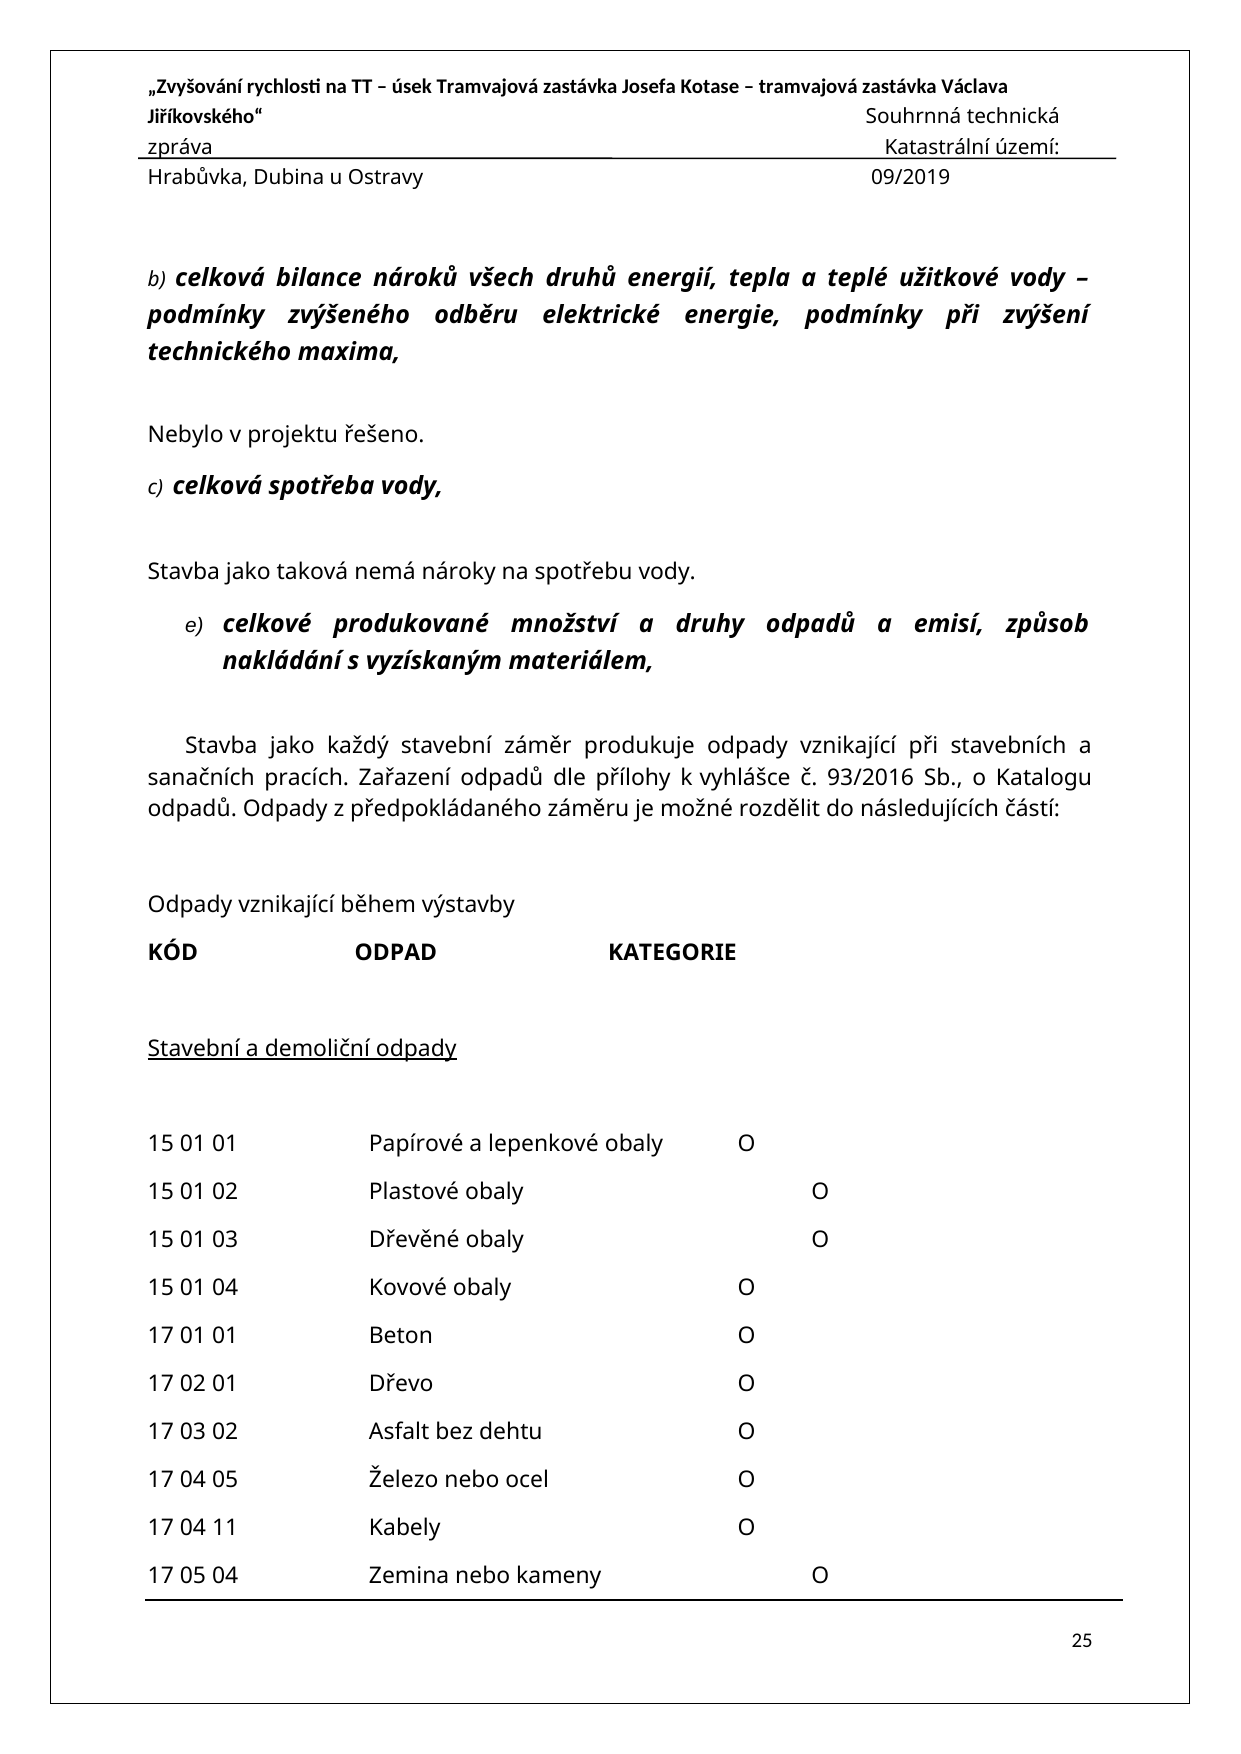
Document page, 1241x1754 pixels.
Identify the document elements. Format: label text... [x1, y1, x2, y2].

text 17 03 02 Asfalt bez dehtu O [147, 1415, 1093, 1446]
subtitle celkové produkované množství a druhy odpadů a emisí, způsob nakládání s vyzískaným materiálem, [185, 606, 1093, 676]
subtitle b) celková bilance nároků všech druhů energií, tepla a teplé užitkové vody – podmínky zvýšeného odběru elektrické energie, podmínky při zvýšení technického maxima, [147, 260, 1093, 368]
text 17 04 11 Kabely O [147, 1511, 1093, 1542]
text Odpady vznikající během výstavby [147, 888, 1093, 919]
text 17 02 01 Dřevo O [147, 1367, 1093, 1398]
text Nebylo v projektu řešeno. [147, 417, 1093, 449]
subtitle c) celková spotřeba vody, [147, 468, 1093, 502]
text 15 01 04 Kovové obaly O [147, 1271, 1093, 1302]
text Stavební a demoliční odpady [147, 1032, 1093, 1063]
text Stavba jako každý stavební záměr produkuje odpady vznikající při stavebních a sanačních pracích. Zařazení odpadů dle přílohy k vyhlášce č. 93/2016 Sb., o Katalogu odpadů. Odpady z předpokládaného záměru je možné rozdělit do následujících částí: [147, 729, 1093, 823]
text Stavba jako taková nemá nároky na spotřebu vody. [147, 555, 1093, 586]
text 15 01 03 Dřevěné obaly O [147, 1223, 1093, 1254]
text 17 05 04 Zemina nebo kameny O [147, 1559, 1093, 1590]
text 15 01 02 Plastové obaly O [147, 1175, 1093, 1207]
text 17 04 05 Železo nebo ocel O [147, 1463, 1093, 1494]
text KÓD ODPAD KATEGORIE [147, 936, 1093, 967]
text 15 01 01 Papírové a lepenkové obaly O [147, 1127, 1093, 1159]
text 17 01 01 Beton O [147, 1319, 1093, 1350]
